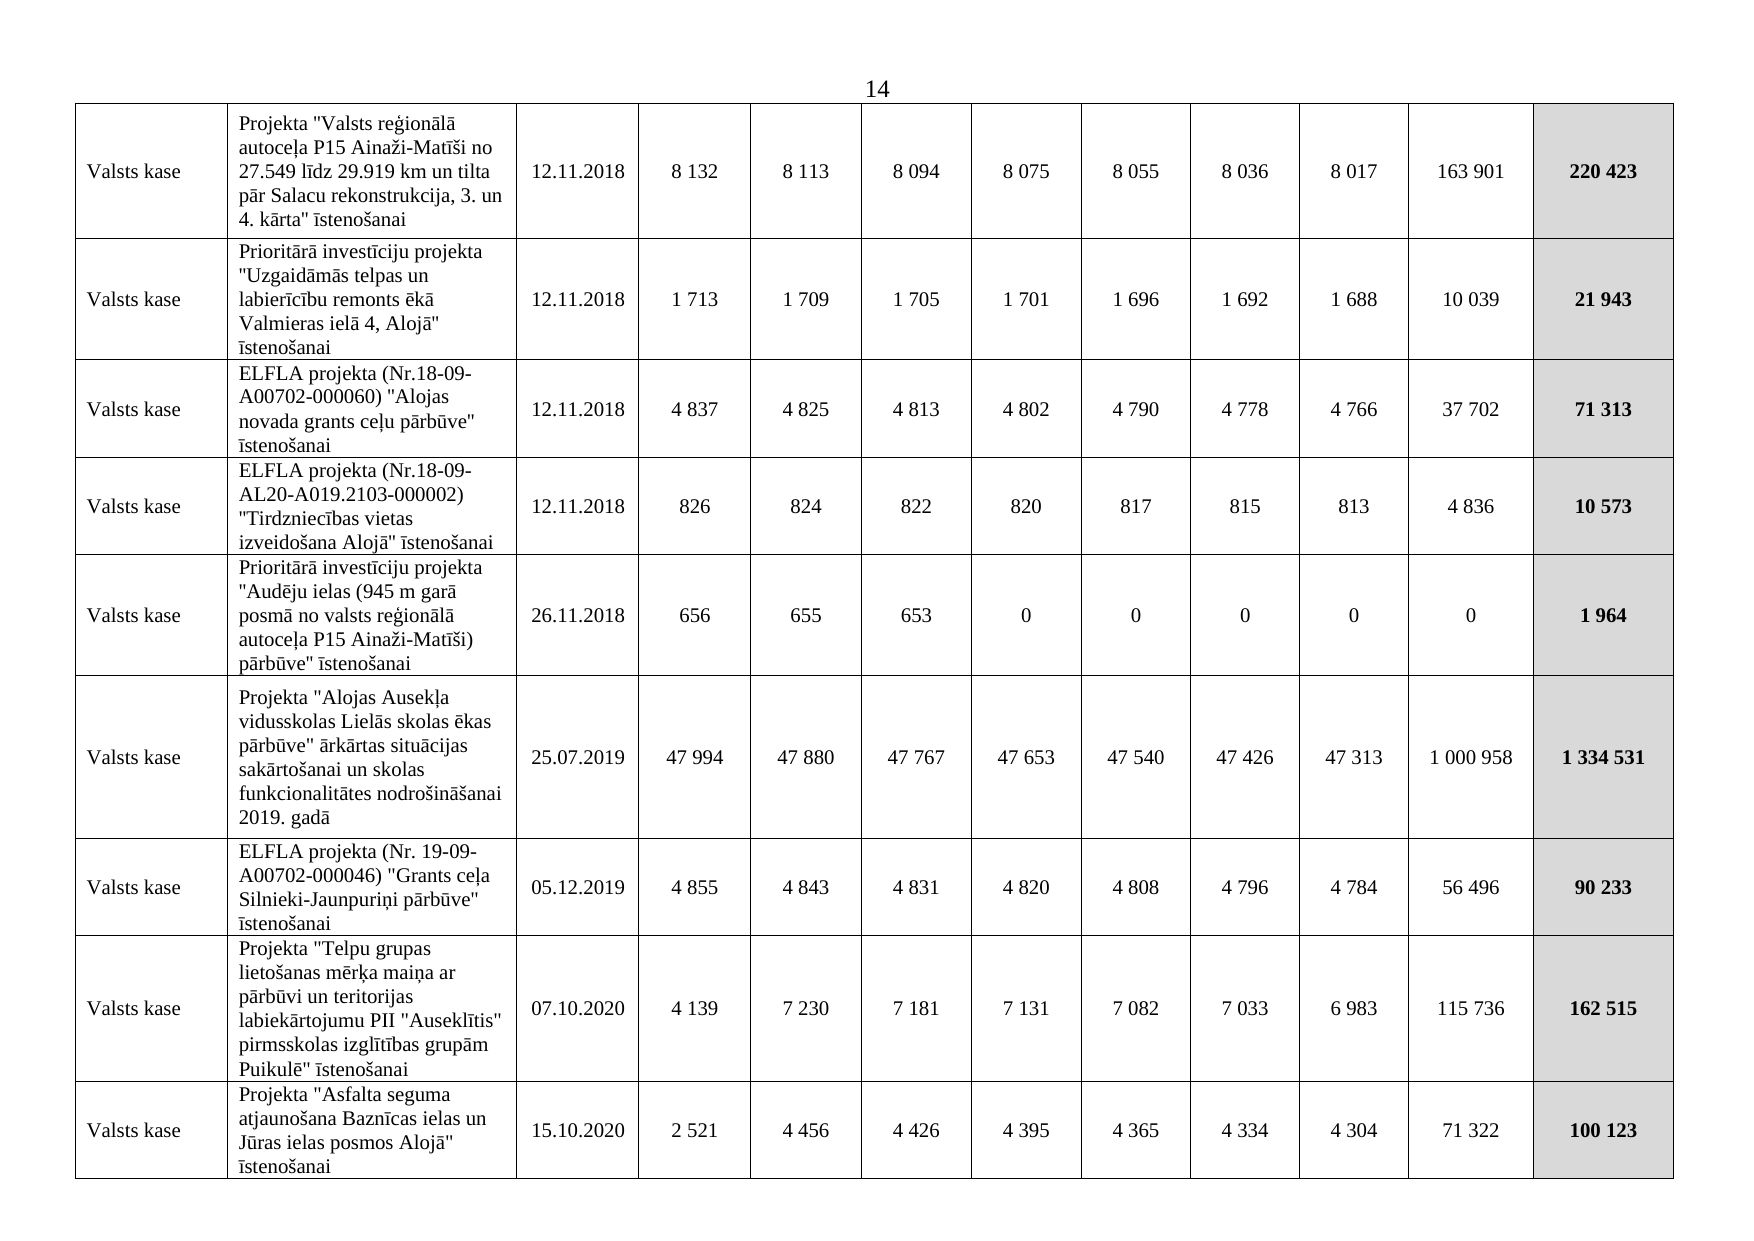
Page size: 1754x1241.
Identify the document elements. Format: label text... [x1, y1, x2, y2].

table_cell 815 [1191, 458, 1299, 554]
table_cell 8 075 [972, 104, 1081, 238]
table_cell 25.07.2019 [517, 676, 638, 838]
table_cell 4 426 [862, 1082, 971, 1178]
table_cell Valsts kase [76, 239, 227, 359]
table_cell 10 573 [1534, 458, 1673, 554]
table_cell 71 313 [1534, 360, 1673, 457]
table_cell 47 653 [972, 676, 1081, 838]
table_cell 7 181 [862, 936, 971, 1081]
table_cell 07.10.2020 [517, 936, 638, 1081]
table_cell 56 496 [1409, 839, 1533, 935]
table_cell 4 855 [639, 839, 750, 935]
table_cell 05.12.2019 [517, 839, 638, 935]
table_cell Valsts kase [76, 360, 227, 457]
table_cell 37 702 [1409, 360, 1533, 457]
table_cell 10 039 [1409, 239, 1533, 359]
table_cell 4 825 [751, 360, 861, 457]
table_cell 4 334 [1191, 1082, 1299, 1178]
table_cell 1 688 [1300, 239, 1408, 359]
table_cell 4 831 [862, 839, 971, 935]
table_cell Valsts kase [76, 1082, 227, 1178]
table_cell 4 304 [1300, 1082, 1408, 1178]
table_cell 6 983 [1300, 936, 1408, 1081]
table_cell ELFLA projekta (Nr. 19-09-A00702-000046) "Grants ceļa Silnieki-Jaunpuriņi pārbūve" īstenošanai [228, 839, 516, 935]
table_cell 826 [639, 458, 750, 554]
table_cell 8 036 [1191, 104, 1299, 238]
table_cell 7 082 [1082, 936, 1190, 1081]
table_cell 653 [862, 555, 971, 675]
table_cell 12.11.2018 [517, 104, 638, 238]
table_cell 1 000 958 [1409, 676, 1533, 838]
table_cell Projekta "Alojas Ausekļa vidusskolas Lielās skolas ēkas pārbūve" ārkārtas situācijas sakārtošanai un skolas funkcionalitātes nodrošināšanai 2019. gadā [228, 676, 516, 838]
table_cell Valsts kase [76, 104, 227, 238]
table_cell 0 [972, 555, 1081, 675]
table_cell 1 964 [1534, 555, 1673, 675]
table_cell 1 692 [1191, 239, 1299, 359]
table_cell Valsts kase [76, 458, 227, 554]
table_cell 4 395 [972, 1082, 1081, 1178]
table_cell 4 766 [1300, 360, 1408, 457]
table_cell 100 123 [1534, 1082, 1673, 1178]
table_cell 12.11.2018 [517, 360, 638, 457]
table_cell 1 334 531 [1534, 676, 1673, 838]
table_cell 8 055 [1082, 104, 1190, 238]
table_cell 655 [751, 555, 861, 675]
table_cell 656 [639, 555, 750, 675]
table_cell 47 313 [1300, 676, 1408, 838]
table_cell 47 426 [1191, 676, 1299, 838]
table_cell 163 901 [1409, 104, 1533, 238]
table_cell 162 515 [1534, 936, 1673, 1081]
table_cell 4 813 [862, 360, 971, 457]
table_cell 8 094 [862, 104, 971, 238]
table_cell 7 131 [972, 936, 1081, 1081]
table_cell 1 696 [1082, 239, 1190, 359]
table_cell 47 767 [862, 676, 971, 838]
table_cell 47 540 [1082, 676, 1190, 838]
table_cell Prioritārā investīciju projekta ''Audēju ielas (945 m garā posmā no valsts reģionālā autoceļa P15 Ainaži-Matīši) pārbūve'' īstenošanai [228, 555, 516, 675]
table_cell 12.11.2018 [517, 458, 638, 554]
table_cell 4 843 [751, 839, 861, 935]
table_cell 21 943 [1534, 239, 1673, 359]
table_cell Valsts kase [76, 676, 227, 838]
table_cell 7 230 [751, 936, 861, 1081]
table_cell 1 709 [751, 239, 861, 359]
table_cell 4 808 [1082, 839, 1190, 935]
table_cell Projekta "Telpu grupas lietošanas mērķa maiņa ar pārbūvi un teritorijas labiekārtojumu PII "Auseklītis" pirmsskolas izglītības grupām Puikulē" īstenošanai [228, 936, 516, 1081]
table_cell Valsts kase [76, 555, 227, 675]
table_cell 813 [1300, 458, 1408, 554]
table_cell 824 [751, 458, 861, 554]
table_cell 4 802 [972, 360, 1081, 457]
table_cell 0 [1191, 555, 1299, 675]
table_cell 7 033 [1191, 936, 1299, 1081]
table_cell Projekta "Asfalta seguma atjaunošana Baznīcas ielas un Jūras ielas posmos Alojā" īstenošanai [228, 1082, 516, 1178]
table_cell 220 423 [1534, 104, 1673, 238]
table_cell 2 521 [639, 1082, 750, 1178]
table_cell ELFLA projekta (Nr.18-09-A00702-000060) ''Alojas novada grants ceļu pārbūve'' īstenošanai [228, 360, 516, 457]
table_cell 4 796 [1191, 839, 1299, 935]
table_cell 822 [862, 458, 971, 554]
table_cell 47 880 [751, 676, 861, 838]
table_cell 4 456 [751, 1082, 861, 1178]
table_cell 4 365 [1082, 1082, 1190, 1178]
table_cell 4 836 [1409, 458, 1533, 554]
table_cell 90 233 [1534, 839, 1673, 935]
table_cell 71 322 [1409, 1082, 1533, 1178]
table_cell 115 736 [1409, 936, 1533, 1081]
table_cell 820 [972, 458, 1081, 554]
table_cell 8 017 [1300, 104, 1408, 238]
table_cell 8 132 [639, 104, 750, 238]
table_cell 1 713 [639, 239, 750, 359]
table_cell 0 [1300, 555, 1408, 675]
table_cell 12.11.2018 [517, 239, 638, 359]
table_cell 4 837 [639, 360, 750, 457]
table_cell 817 [1082, 458, 1190, 554]
table_cell 0 [1409, 555, 1533, 675]
table_cell ELFLA projekta (Nr.18-09-AL20-A019.2103-000002) ''Tirdzniecības vietas izveidošana Alojā'' īstenošanai [228, 458, 516, 554]
table_cell Prioritārā investīciju projekta ''Uzgaidāmās telpas un labierīcību remonts ēkā Valmieras ielā 4, Alojā'' īstenošanai [228, 239, 516, 359]
table_cell Valsts kase [76, 839, 227, 935]
table_cell 26.11.2018 [517, 555, 638, 675]
table_cell 15.10.2020 [517, 1082, 638, 1178]
table_cell 4 820 [972, 839, 1081, 935]
table_cell 1 701 [972, 239, 1081, 359]
table_cell 47 994 [639, 676, 750, 838]
table_cell Valsts kase [76, 936, 227, 1081]
table_cell 8 113 [751, 104, 861, 238]
table_cell 4 139 [639, 936, 750, 1081]
table_cell Projekta ''Valsts reģionālā autoceļa P15 Ainaži-Matīši no 27.549 līdz 29.919 km un tilta pār Salacu rekonstrukcija, 3. un 4. kārta'' īstenošanai [228, 104, 516, 238]
table_cell 4 778 [1191, 360, 1299, 457]
table_cell 1 705 [862, 239, 971, 359]
table_cell 4 790 [1082, 360, 1190, 457]
table_cell 0 [1082, 555, 1190, 675]
table_cell 4 784 [1300, 839, 1408, 935]
